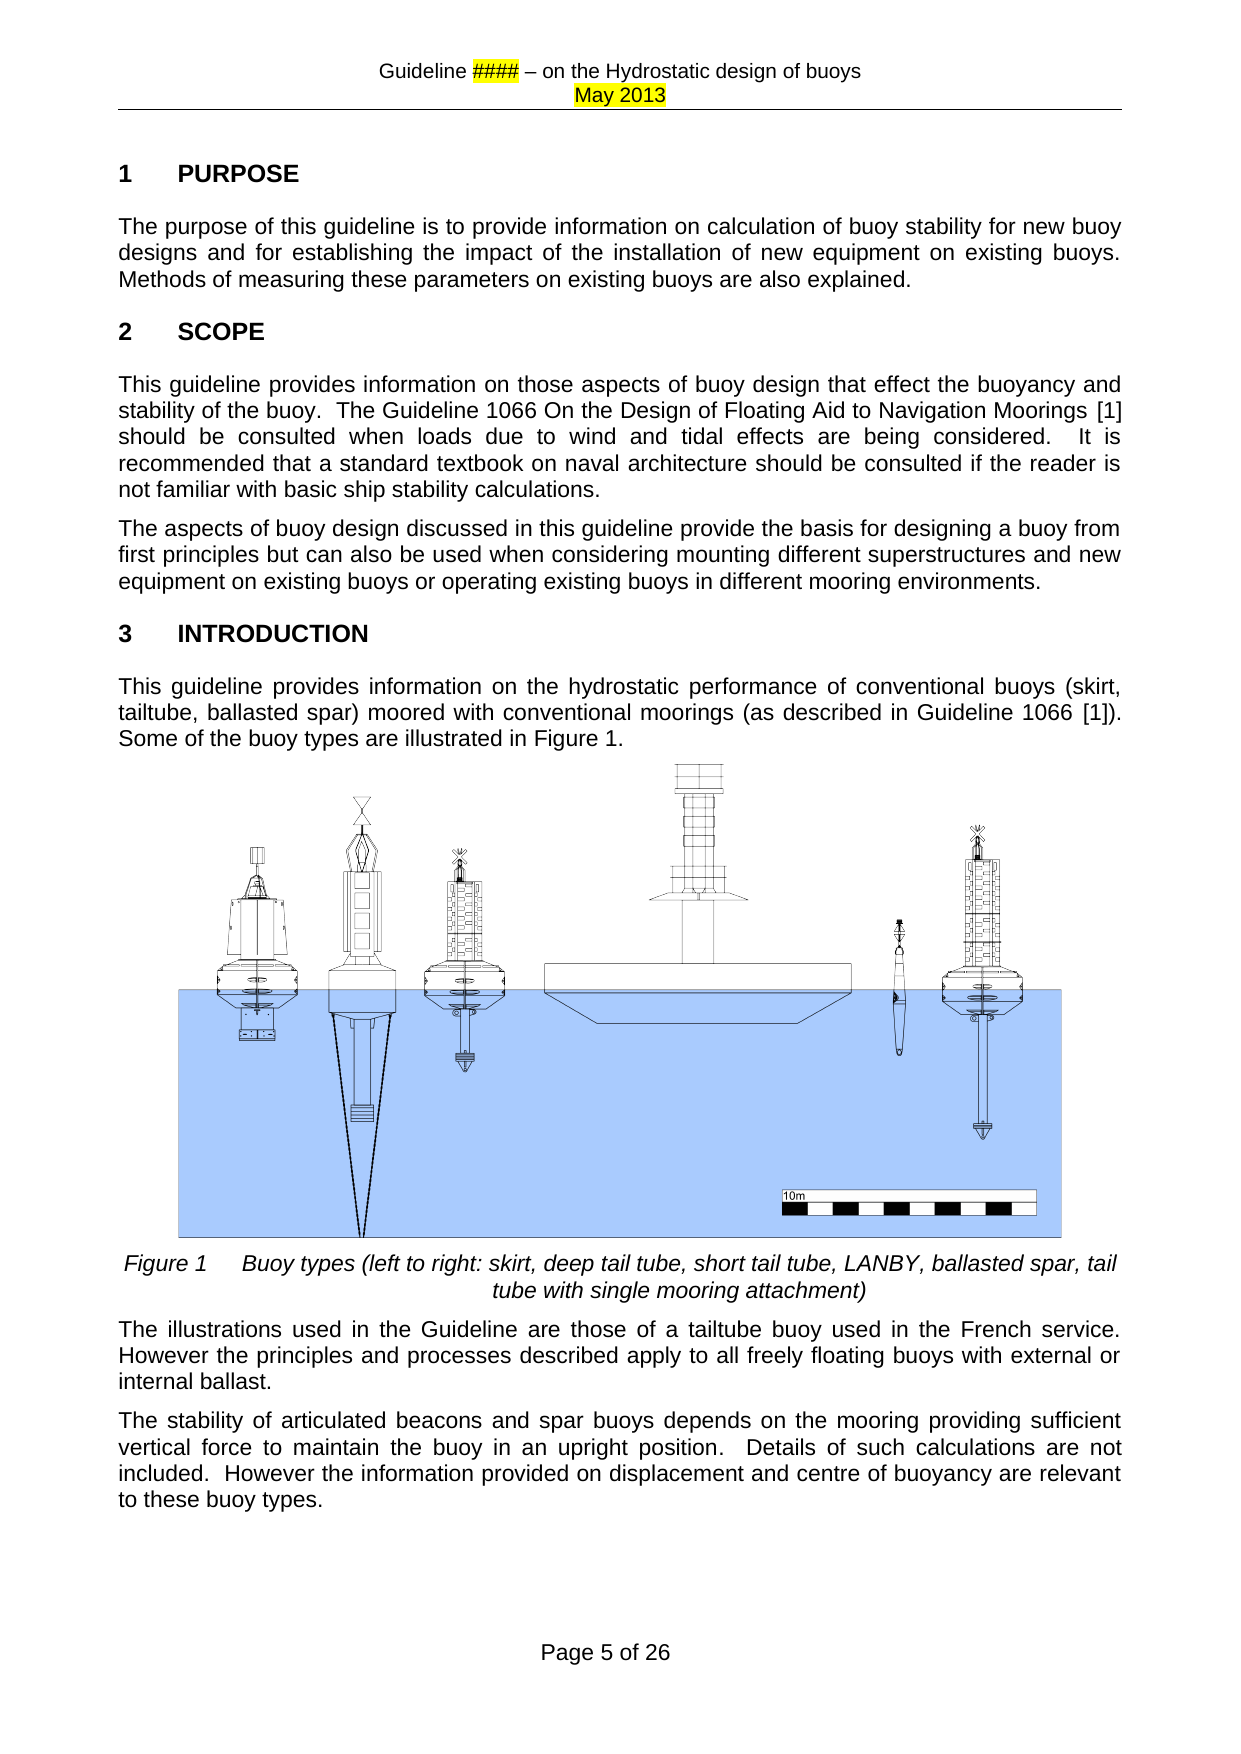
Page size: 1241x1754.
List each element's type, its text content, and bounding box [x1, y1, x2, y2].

subtitle Purpose [118, 159, 1122, 188]
text This guideline provides information on those aspects of buoy design that effect the buoyancy and stability of the buoy. The Guideline 1066 On the Design of Floating Aid to Navigation Moorings [1] should be consulted when loads due to wind and tidal effects are being considered. It is recommended that a standard textbook on naval architecture should be consulted if the reader is not familiar with basic ship stability calculations. [118, 371, 1122, 502]
text The stability of articulated beacons and spar buoys depends on the mooring providing sufficient vertical force to maintain the buoy in an upright position. Details of such calculations are not included. However the information provided on displacement and centre of buoyancy are relevant to these buoy types. [118, 1407, 1122, 1512]
picture [178, 764, 1062, 1238]
subtitle Introduction [118, 619, 1122, 648]
text The aspects of buoy design discussed in this guideline provide the basis for designing a buoy from first principles but can also be used when considering mounting different superstructures and new equipment on existing buoys or operating existing buoys in different mooring environments. [118, 515, 1122, 594]
subtitle Scope [118, 317, 1122, 346]
text This guideline provides information on the hydrostatic performance of conventional buoys (skirt, tailtube, ballasted spar) moored with conventional moorings (as described in Guideline 1066 [1]). Some of the buoy types are illustrated in Figure 1. [118, 673, 1122, 752]
text The illustrations used in the Guideline are those of a tailtube buoy used in the French service. However the principles and processes described apply to all freely floating buoys with external or internal ballast. [118, 1316, 1122, 1394]
text Buoy types (left to right: skirt, deep tail tube, short tail tube, LANBY, ballasted spar, tail tube with single mooring attachment) [118, 1250, 1122, 1303]
text The purpose of this guideline is to provide information on calculation of buoy stability for new buoy designs and for establishing the impact of the installation of new equipment on existing buoys. Methods of measuring these parameters on existing buoys are also explained. [118, 213, 1122, 292]
